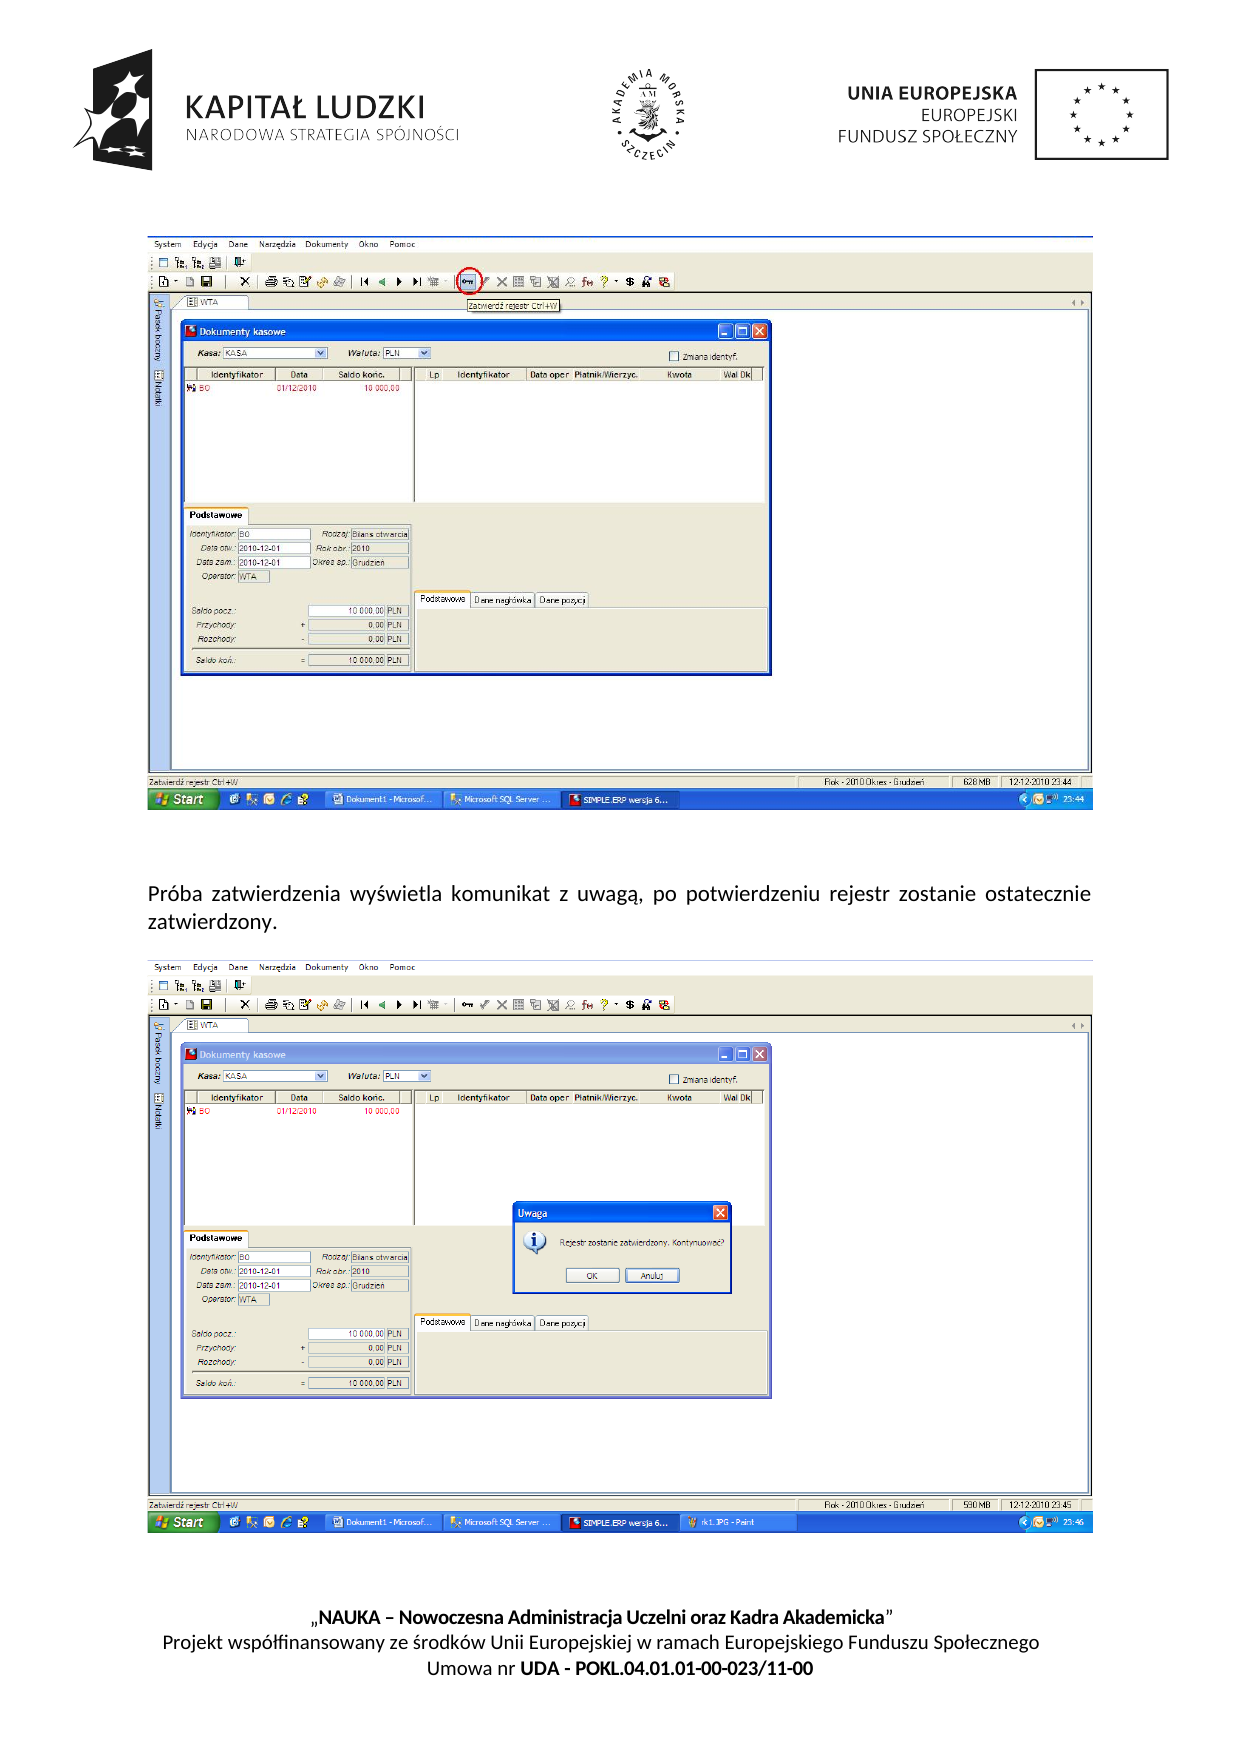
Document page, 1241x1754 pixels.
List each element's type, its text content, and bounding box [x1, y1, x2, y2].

picture [52, 31, 1188, 188]
picture [147, 960, 1093, 1533]
text Próba zatwierdzenia wyświetla komunikat z uwagą, po potwierdzeniu rejestr zostanie ostatecznie zatwierdzony. [148, 879, 1092, 935]
picture [147, 236, 1093, 810]
